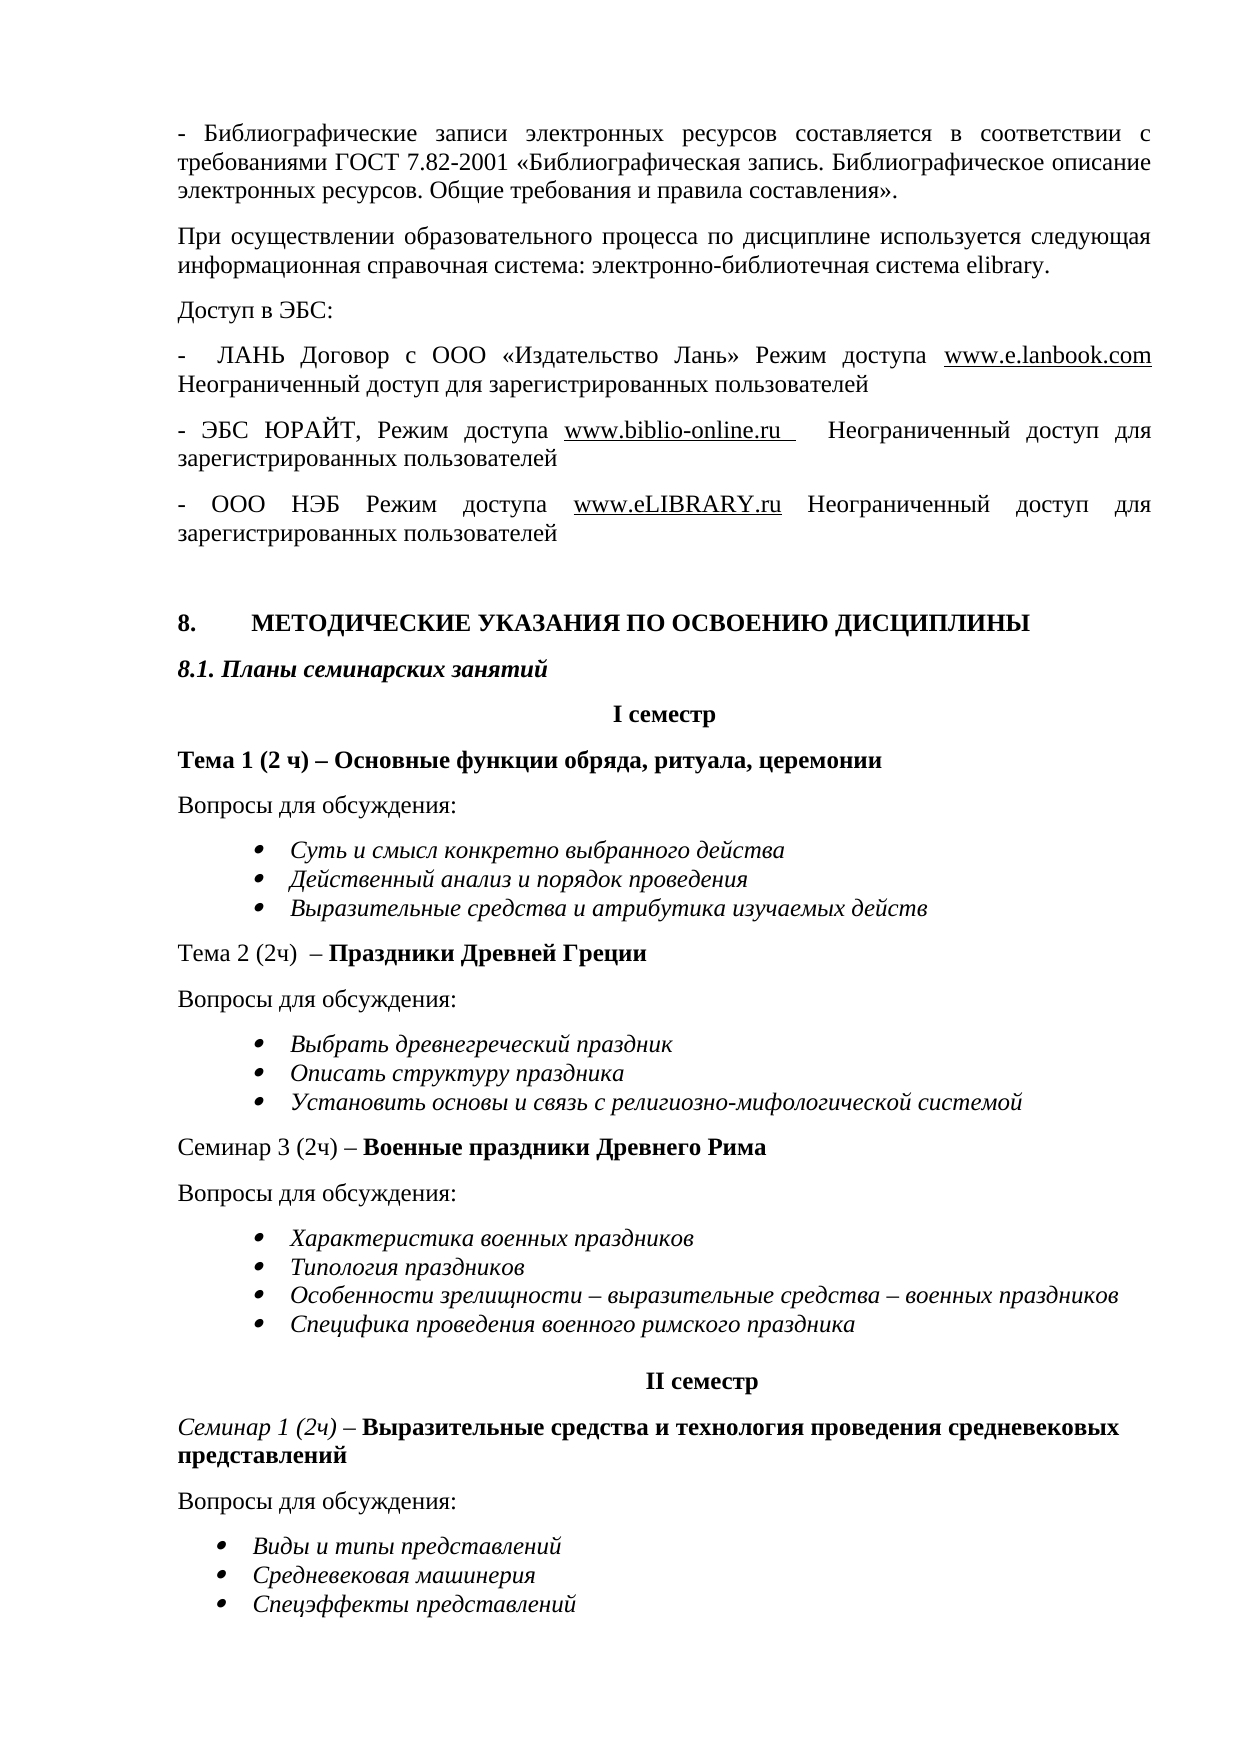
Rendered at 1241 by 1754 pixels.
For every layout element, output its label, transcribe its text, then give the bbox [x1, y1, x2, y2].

list Средневековая машинерия [215, 1560, 1152, 1589]
text При осуществлении образовательного процесса по дисциплине используется следующая информационная справочная система: электронно-библиотечная система elibrary. [177, 221, 1152, 278]
text Тема 1 (2 ч) – Основные функции обряда, ритуала, церемонии [177, 745, 1152, 773]
text 8. МЕТОДИЧЕСКИЕ УКАЗАНИЯ ПО ОСВОЕНИЮ ДИСЦИПЛИНЫ [177, 608, 1152, 637]
list Выбрать древнегреческий праздник [252, 1029, 1152, 1058]
text - Библиографические записи электронных ресурсов составляется в соответствии с требованиями ГОСТ 7.82-2001 «Библиографическая запись. Библиографическое описание электронных ресурсов. Общие требования и правила составления». [177, 118, 1152, 204]
list Виды и типы представлений [215, 1531, 1152, 1560]
text Тема 2 (2ч) – Праздники Древней Греции [177, 938, 1152, 967]
text Вопросы для обсуждения: [177, 1486, 1152, 1514]
list Действенный анализ и порядок проведения [252, 864, 1152, 893]
text I семестр [177, 699, 1152, 728]
list Характеристика военных праздников [252, 1223, 1152, 1252]
text 8.1. Планы семинарских занятий [177, 654, 1152, 683]
text - ЛАНЬ Договор с ООО «Издательство Лань» Режим доступа www.e.lanbook.com Неограниченный доступ для зарегистрированных пользователей [177, 341, 1152, 398]
list Особенности зрелищности – выразительные средства – военных праздников [252, 1281, 1152, 1309]
list Выразительные средства и атрибутика изучаемых действ [252, 893, 1152, 922]
text Вопросы для обсуждения: [177, 790, 1152, 819]
text Вопросы для обсуждения: [177, 1178, 1152, 1206]
text - ООО НЭБ Режим доступа www.eLIBRARY.ru Неограниченный доступ для зарегистрированных пользователей [177, 489, 1152, 546]
list Типология праздников [252, 1252, 1152, 1281]
text Семинар 1 (2ч) – Выразительные средства и технология проведения средневековых представлений [177, 1412, 1152, 1469]
list Специфика проведения военного римского праздника [252, 1309, 1152, 1338]
text Вопросы для обсуждения: [177, 984, 1152, 1013]
list Описать структуру праздника [252, 1058, 1152, 1087]
list Суть и смысл конкретно выбранного действа [252, 836, 1152, 864]
list Установить основы и связь с религиозно-мифологической системой [252, 1087, 1152, 1116]
text Семинар 3 (2ч) – Военные праздники Древнего Рима [177, 1132, 1152, 1161]
text - ЭБС ЮРАЙТ, Режим доступа www.biblio-online.ru Неограниченный доступ для зарегистрированных пользователей [177, 415, 1152, 472]
text Доступ в ЭБС: [177, 295, 1152, 324]
list Спецэффекты представлений [215, 1589, 1152, 1617]
list II семестр [252, 1366, 1152, 1395]
